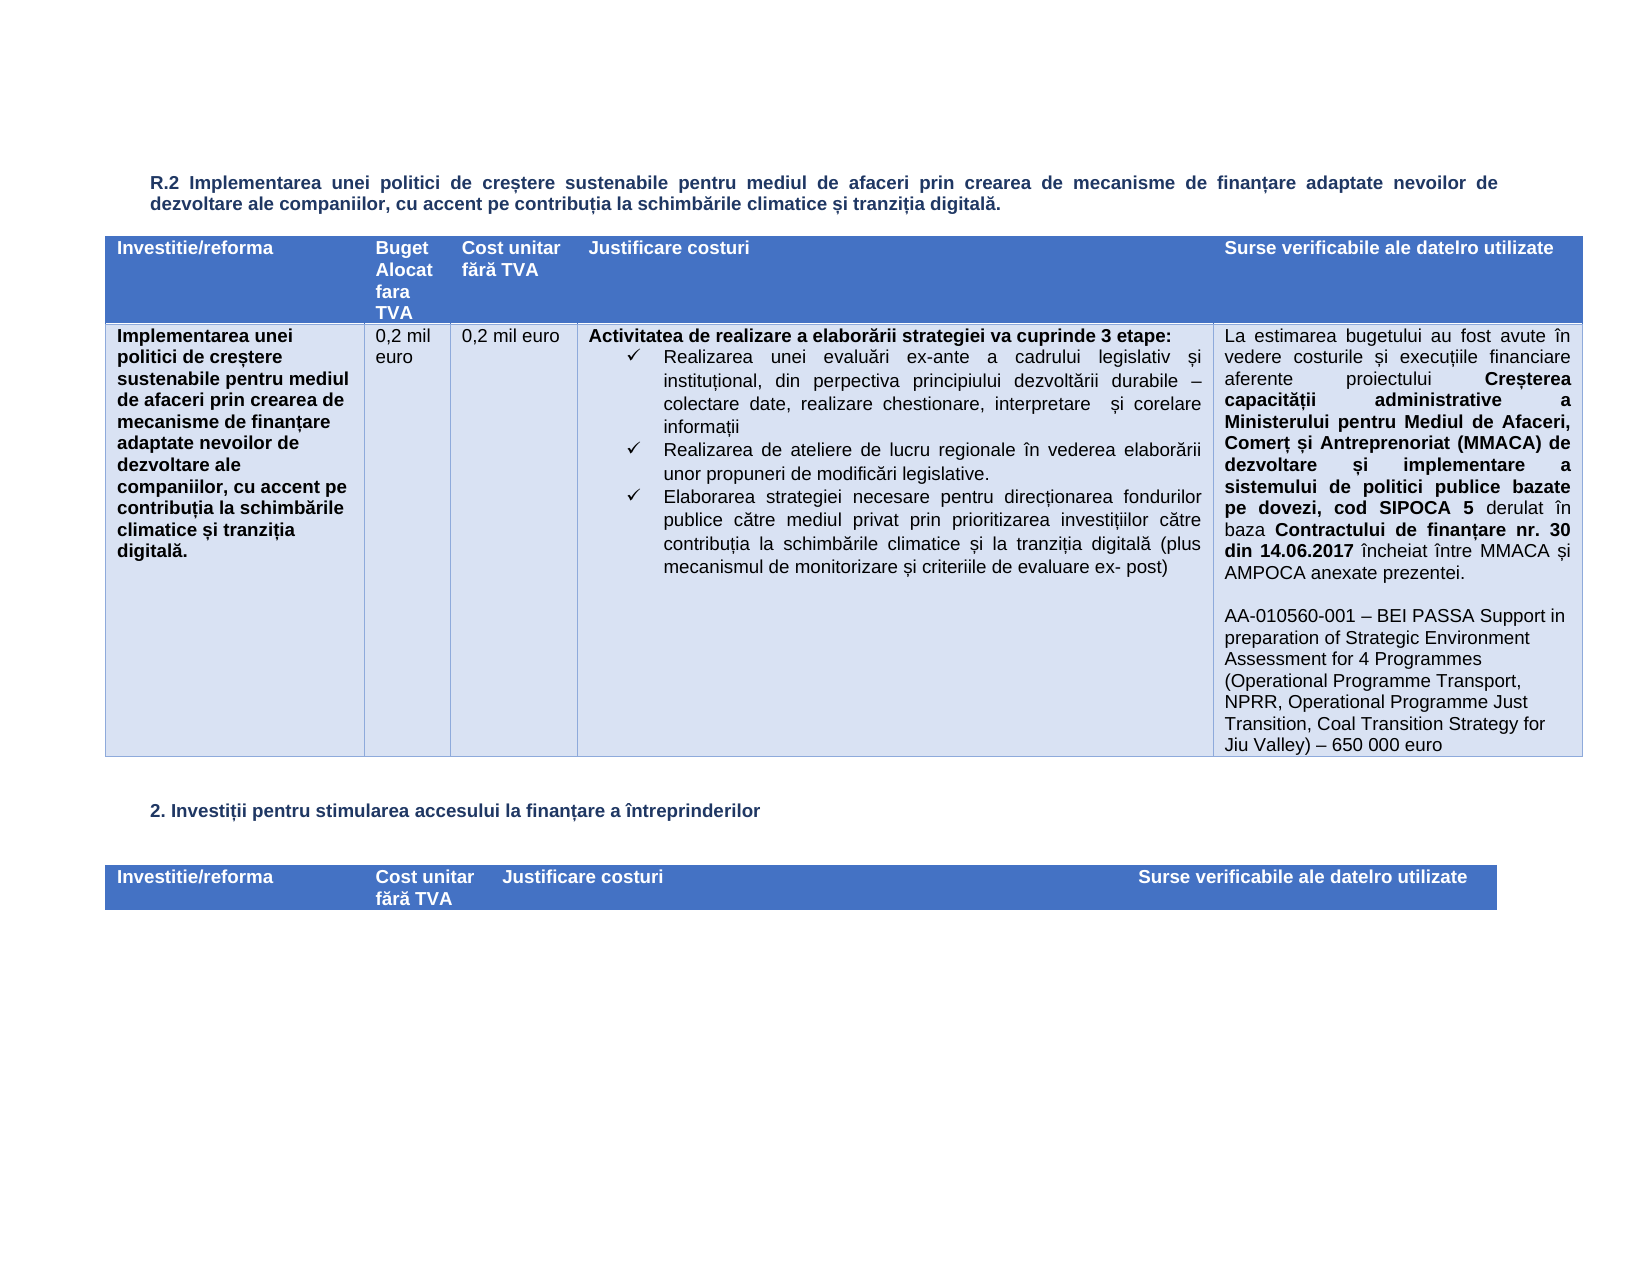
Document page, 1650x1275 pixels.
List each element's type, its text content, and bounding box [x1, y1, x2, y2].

table_cell 0,2 mil euro [451, 325, 577, 756]
subtitle R.2 Implementarea unei politici de creștere sustenabile pentru mediul de afaceri prin crearea de mecanisme de finanțare adaptate nevoilor de dezvoltare ale companiilor, cu accent pe contribuția la schimbările climatice și tranziția digitală. [150, 172, 1500, 215]
table_header Investitie/reforma [106, 866, 364, 909]
table_cell Implementarea unei politici de creștere sustenabile pentru mediul de afaceri prin crearea de mecanisme de finanțare adaptate nevoilor de dezvoltare ale companiilor, cu accent pe contribuția la schimbările climatice și tranziția digitală. [106, 325, 364, 756]
table_header Cost unitar fără TVA [451, 237, 577, 323]
table_header Surse verificabile ale datelro utilizate [1127, 866, 1496, 909]
subtitle 2. Investiții pentru stimularea accesului la finanțare a întreprinderilor [150, 800, 1500, 822]
table_header Investitie/reforma [106, 237, 364, 323]
table_header Buget Alocat fara TVA [365, 237, 450, 323]
table_cell La estimarea bugetului au fost avute în vedere costurile și execuțiile financiare aferente proiectului Creșterea capacității administrative a Ministerului pentru Mediul de Afaceri, Comerț și Antreprenoriat (MMACA) de dezvoltare și implementare a sistemului de politici publice bazate pe dovezi, cod SIPOCA 5 derulat în baza Contractului de finanțare nr. 30 din 14.06.2017 încheiat între MMACA și AMPOCA anexate prezentei. AA-010560-001 – BEI PASSA Support in preparation of Strategic Environment Assessment for 4 Programmes (Operational Programme Transport, NPRR, Operational Programme Just Transition, Coal Transition Strategy for Jiu Valley) – 650 000 euro [1214, 325, 1582, 756]
table_header Justificare costuri [578, 237, 1213, 323]
table_header Surse verificabile ale datelro utilizate [1214, 237, 1582, 323]
table_header Cost unitar fără TVA [365, 866, 490, 909]
table_cell 0,2 mil euro [365, 325, 450, 756]
table_header Justificare costuri [491, 866, 1126, 909]
table_cell Activitatea de realizare a elaborării strategiei va cuprinde 3 etape: Realizarea unei evaluări ex-ante a cadrului legislativ și instituțional, din perpectiva principiului dezvoltării durabile – colectare date, realizare chestionare, interpretare și corelare informații Realizarea de ateliere de lucru regionale în vederea elaborării unor propuneri de modificări legislative. Elaborarea strategiei necesare pentru direcționarea fondurilor publice către mediul privat prin prioritizarea investițiilor către contribuția la schimbările climatice și la tranziția digitală (plus mecanismul de monitorizare și criteriile de evaluare ex- post) [578, 325, 1213, 756]
